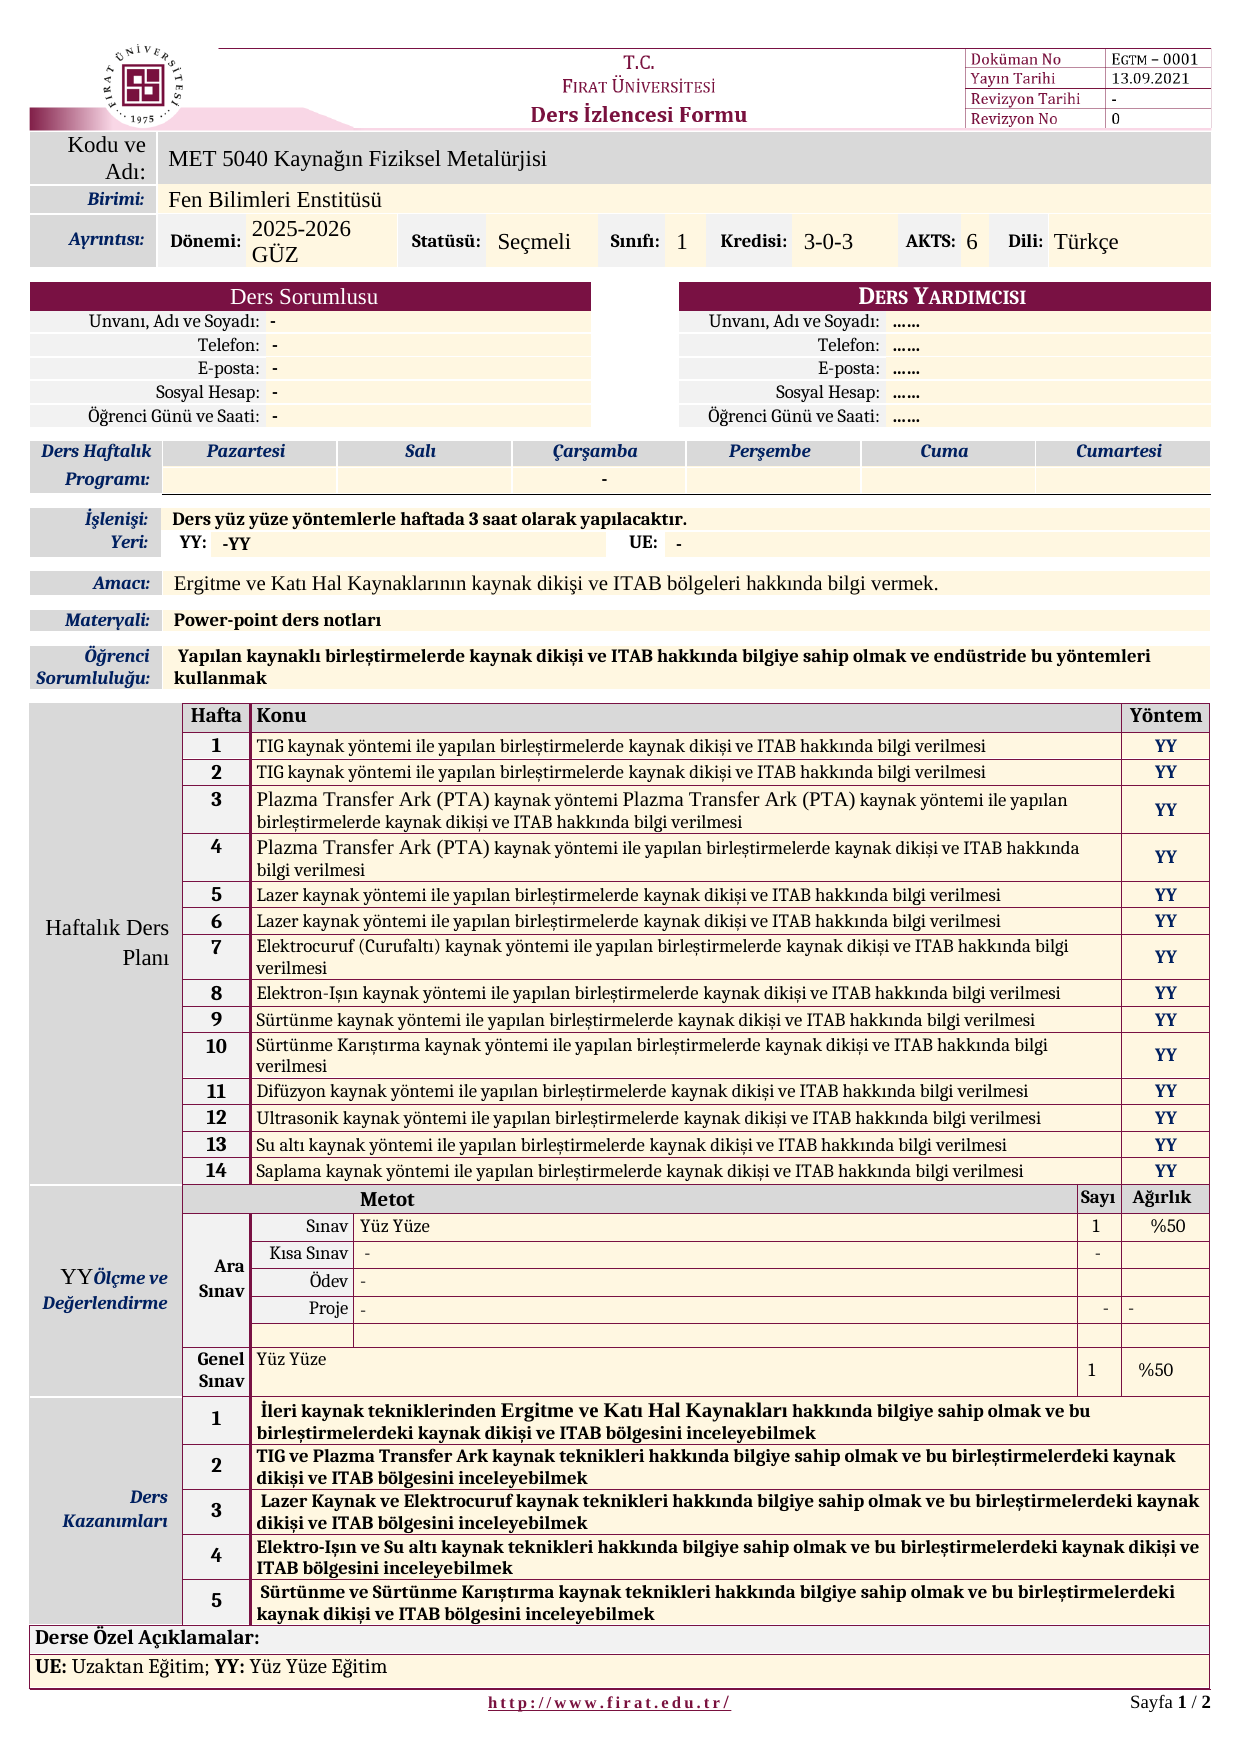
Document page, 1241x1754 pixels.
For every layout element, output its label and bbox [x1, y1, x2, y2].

picture [29, 41, 1212, 132]
